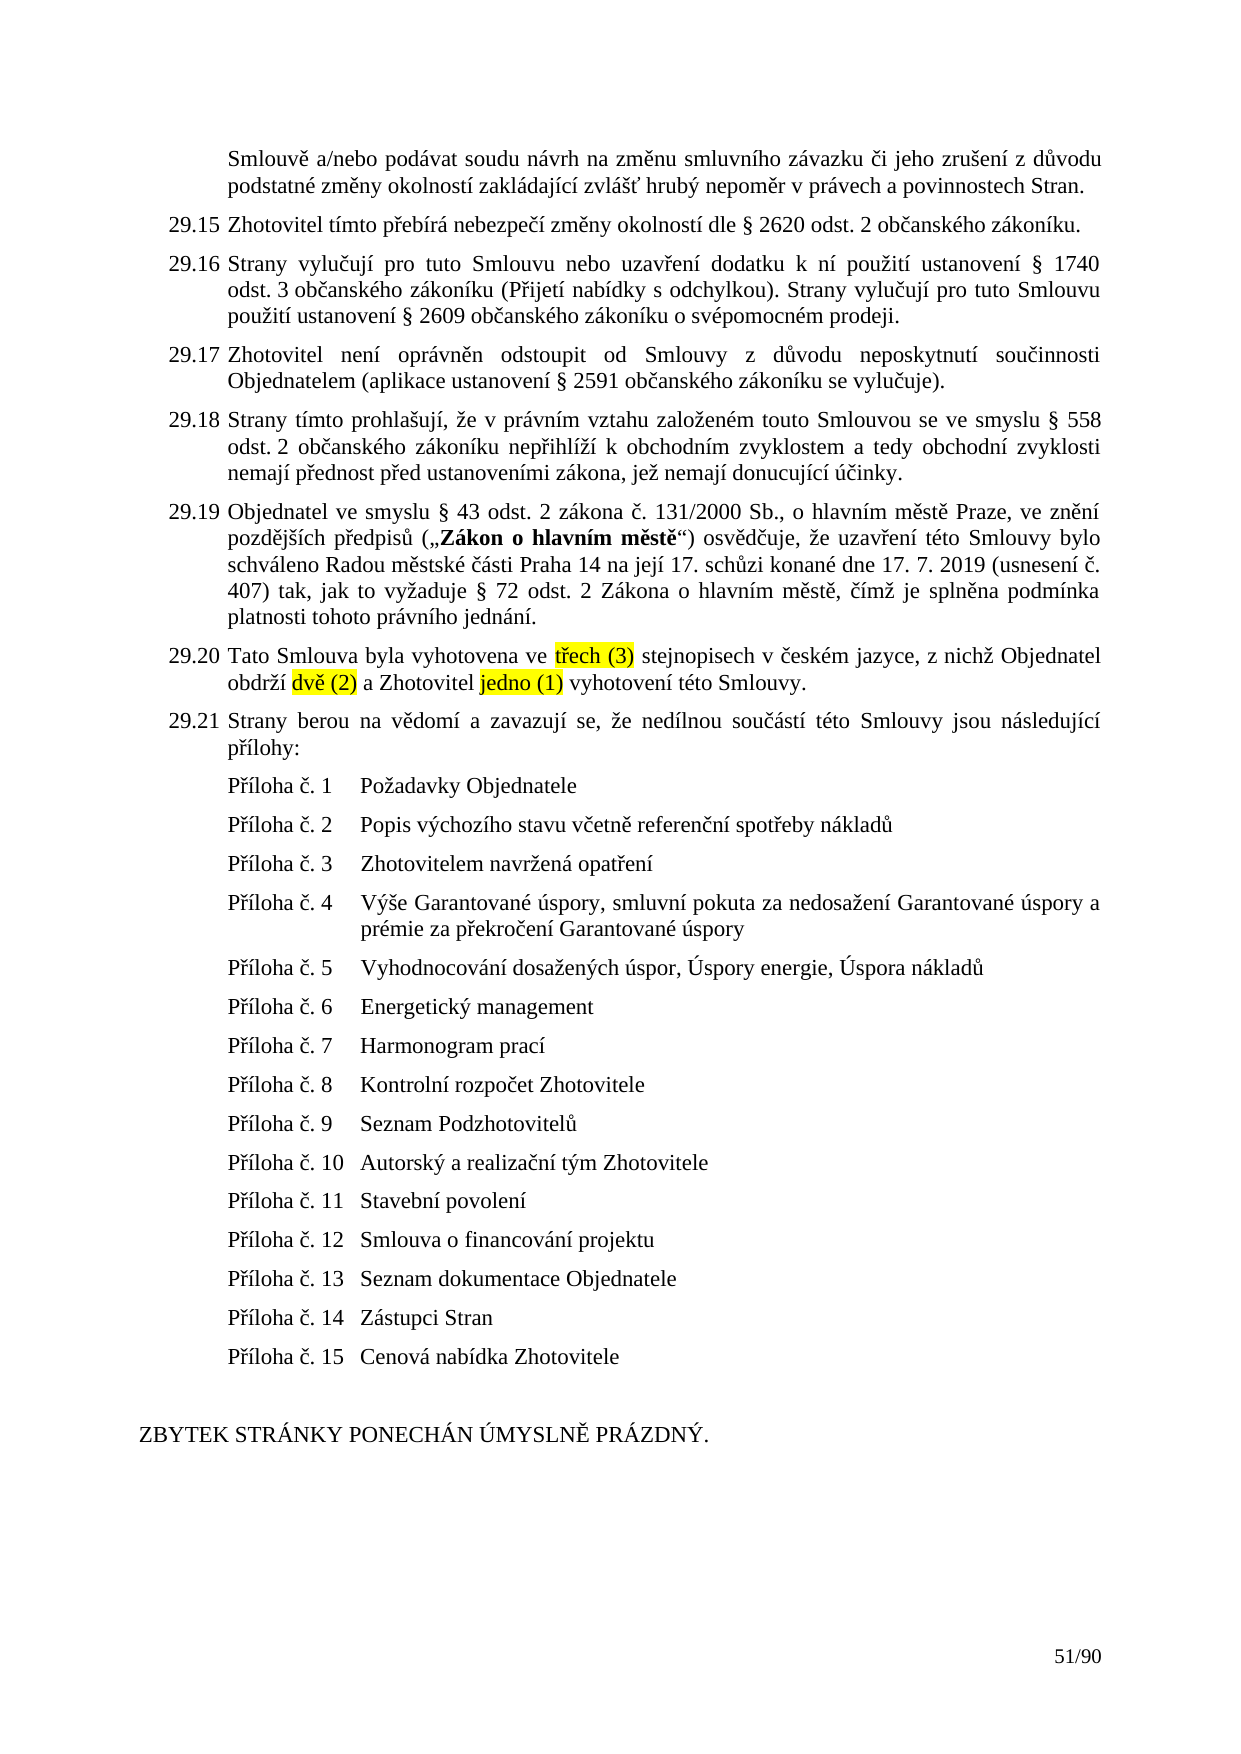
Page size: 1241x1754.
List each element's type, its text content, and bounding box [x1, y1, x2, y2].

list Seznam dokumentace Objednatele [227, 1265, 1101, 1292]
list Zástupci Stran [227, 1304, 1101, 1330]
list Energetický management [227, 993, 1101, 1019]
list Popis výchozího stavu včetně referenční spotřeby nákladů [227, 811, 1101, 838]
text Zhotovitel není oprávněn odstoupit od Smlouvy z důvodu neposkytnutí součinnosti Objednatelem (aplikace ustanovení § 2591 občanského zákoníku se vylučuje). [168, 341, 1101, 394]
list Smlouva o financování projektu [227, 1226, 1101, 1253]
list Harmonogram prací [227, 1032, 1101, 1058]
list Stavební povolení [227, 1187, 1101, 1214]
list Autorský a realizační tým Zhotovitele [227, 1149, 1101, 1175]
text Objednatel ve smyslu § 43 odst. 2 zákona č. 131/2000 Sb., o hlavním městě Praze, ve znění pozdějších předpisů („Zákon o hlavním městě“) osvědčuje, že uzavření této Smlouvy bylo schváleno Radou městské části Praha 14 na její 17. schůzi konané dne 17. 7. 2019 (usnesení č. 407) tak, jak to vyžaduje § 72 odst. 2 Zákona o hlavním městě, čímž je splněna podmínka platnosti tohoto právního jednání. [168, 498, 1101, 630]
text Zhotovitel tímto přebírá nebezpečí změny okolností dle § 2620 odst. 2 občanského zákoníku. [168, 211, 1101, 237]
list Seznam Podzhotovitelů [227, 1110, 1101, 1136]
subtitle ZBYTEK STRÁNKY PONECHÁN ÚMYSLNĚ PRÁZDNÝ. [139, 1421, 1101, 1447]
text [168, 146, 1101, 198]
list Kontrolní rozpočet Zhotovitele [227, 1071, 1101, 1097]
list Výše Garantované úspory, smluvní pokuta za nedosažení Garantované úspory a prémie za překročení Garantované úspory [227, 889, 1101, 942]
list Vyhodnocování dosažených úspor, Úspory energie, Úspora nákladů [227, 954, 1101, 981]
text Strany tímto prohlašují, že v právním vztahu založeném touto Smlouvou se ve smyslu § 558 odst. 2 občanského zákoníku nepřihlíží k obchodním zvyklostem a tedy obchodní zvyklosti nemají přednost před ustanoveními zákona, jež nemají donucující účinky. [168, 406, 1101, 485]
text Strany vylučují pro tuto Smlouvu nebo uzavření dodatku k ní použití ustanovení § 1740 odst. 3 občanského zákoníku (Přijetí nabídky s odchylkou). Strany vylučují pro tuto Smlouvu použití ustanovení § 2609 občanského zákoníku o svépomocném prodeji. [168, 249, 1101, 329]
list Požadavky Objednatele [227, 773, 1101, 799]
list Cenová nabídka Zhotovitele [227, 1343, 1101, 1369]
text Tato Smlouva byla vyhotovena ve třech (3) stejnopisech v českém jazyce, z nichž Objednatel obdrží dvě (2) a Zhotovitel jedno (1) vyhotovení této Smlouvy. [168, 642, 1101, 695]
text Strany berou na vědomí a zavazují se, že nedílnou součástí této Smlouvy jsou následující přílohy: [168, 707, 1101, 760]
list Zhotovitelem navržená opatření [227, 850, 1101, 877]
